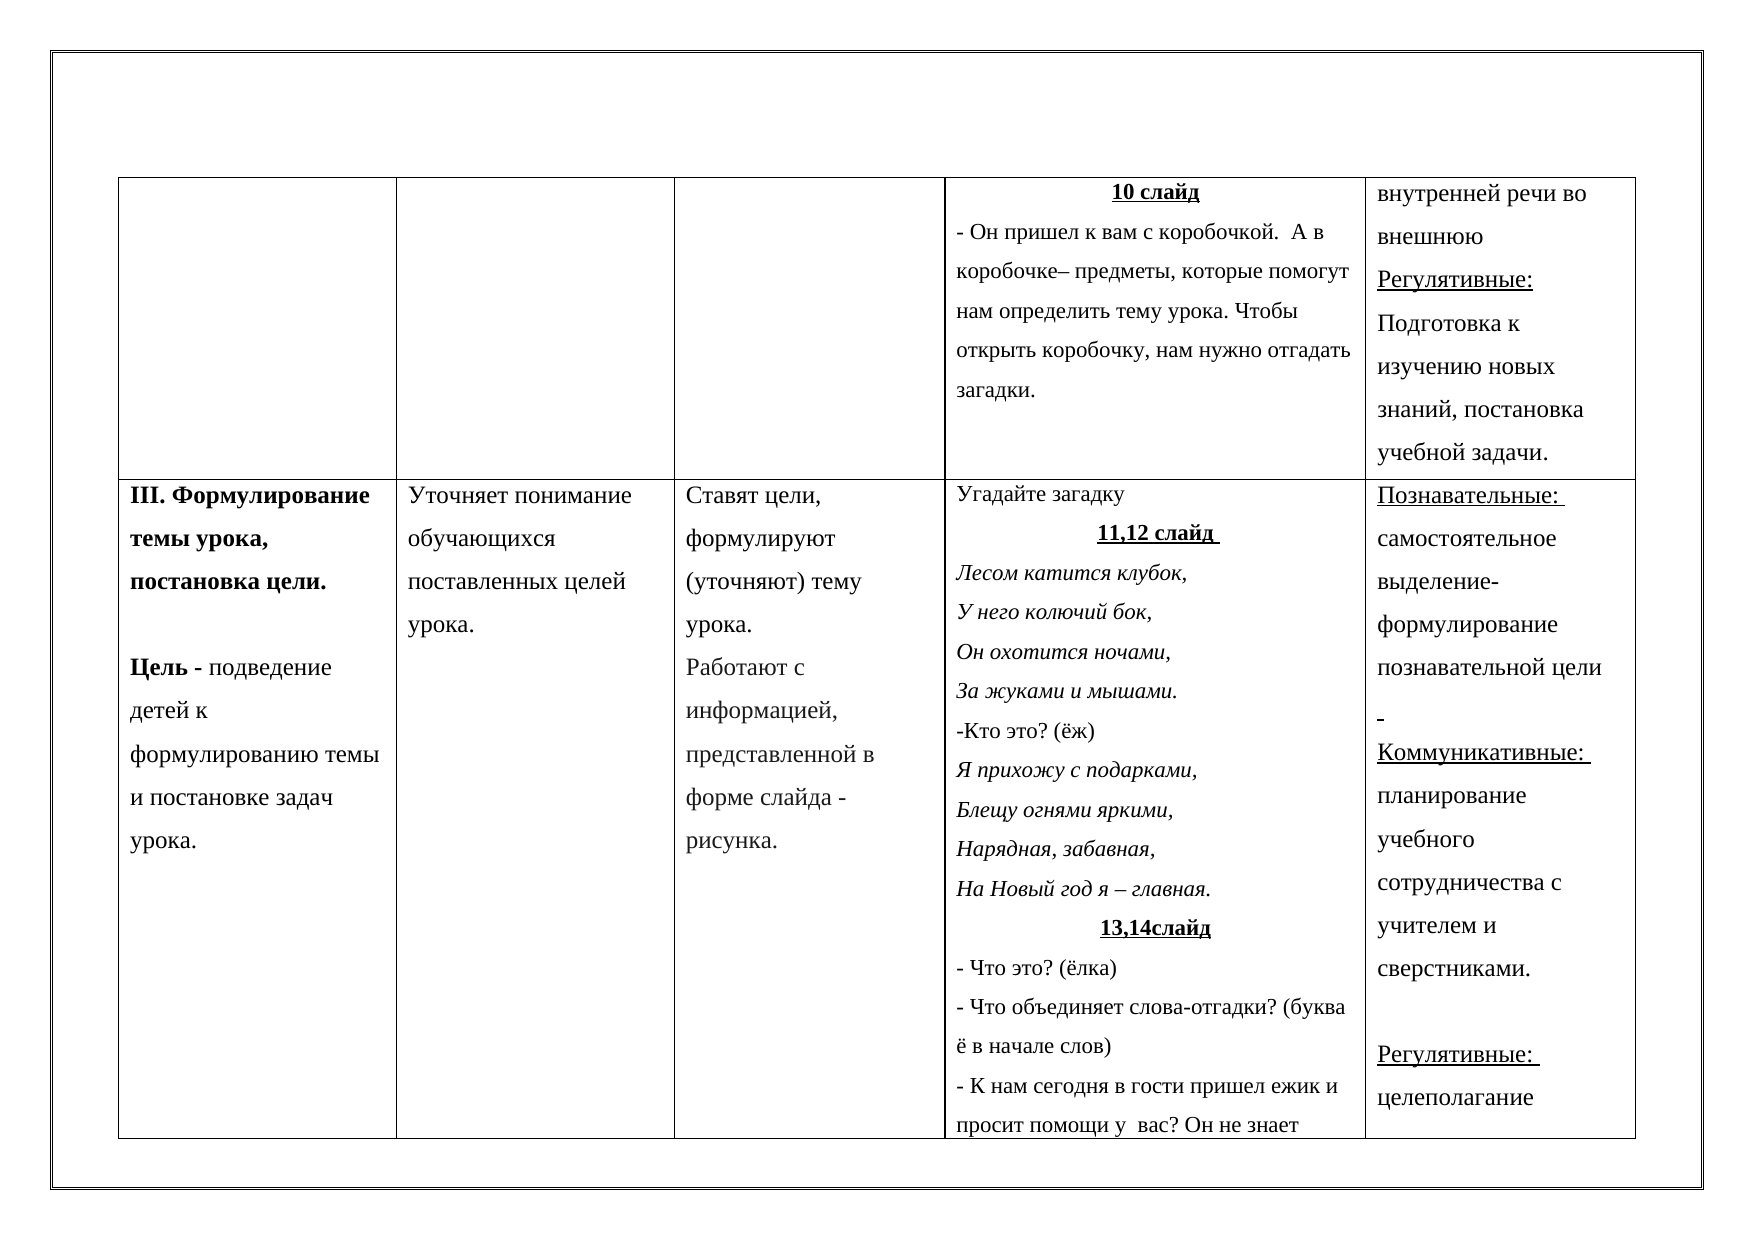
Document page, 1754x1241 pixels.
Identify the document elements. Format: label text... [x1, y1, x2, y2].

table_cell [675, 480, 944, 1138]
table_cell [675, 178, 944, 479]
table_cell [119, 480, 396, 1138]
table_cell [1366, 480, 1635, 1138]
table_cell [1366, 178, 1635, 479]
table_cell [397, 480, 674, 1138]
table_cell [397, 178, 674, 479]
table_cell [119, 178, 396, 479]
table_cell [946, 480, 1365, 1138]
